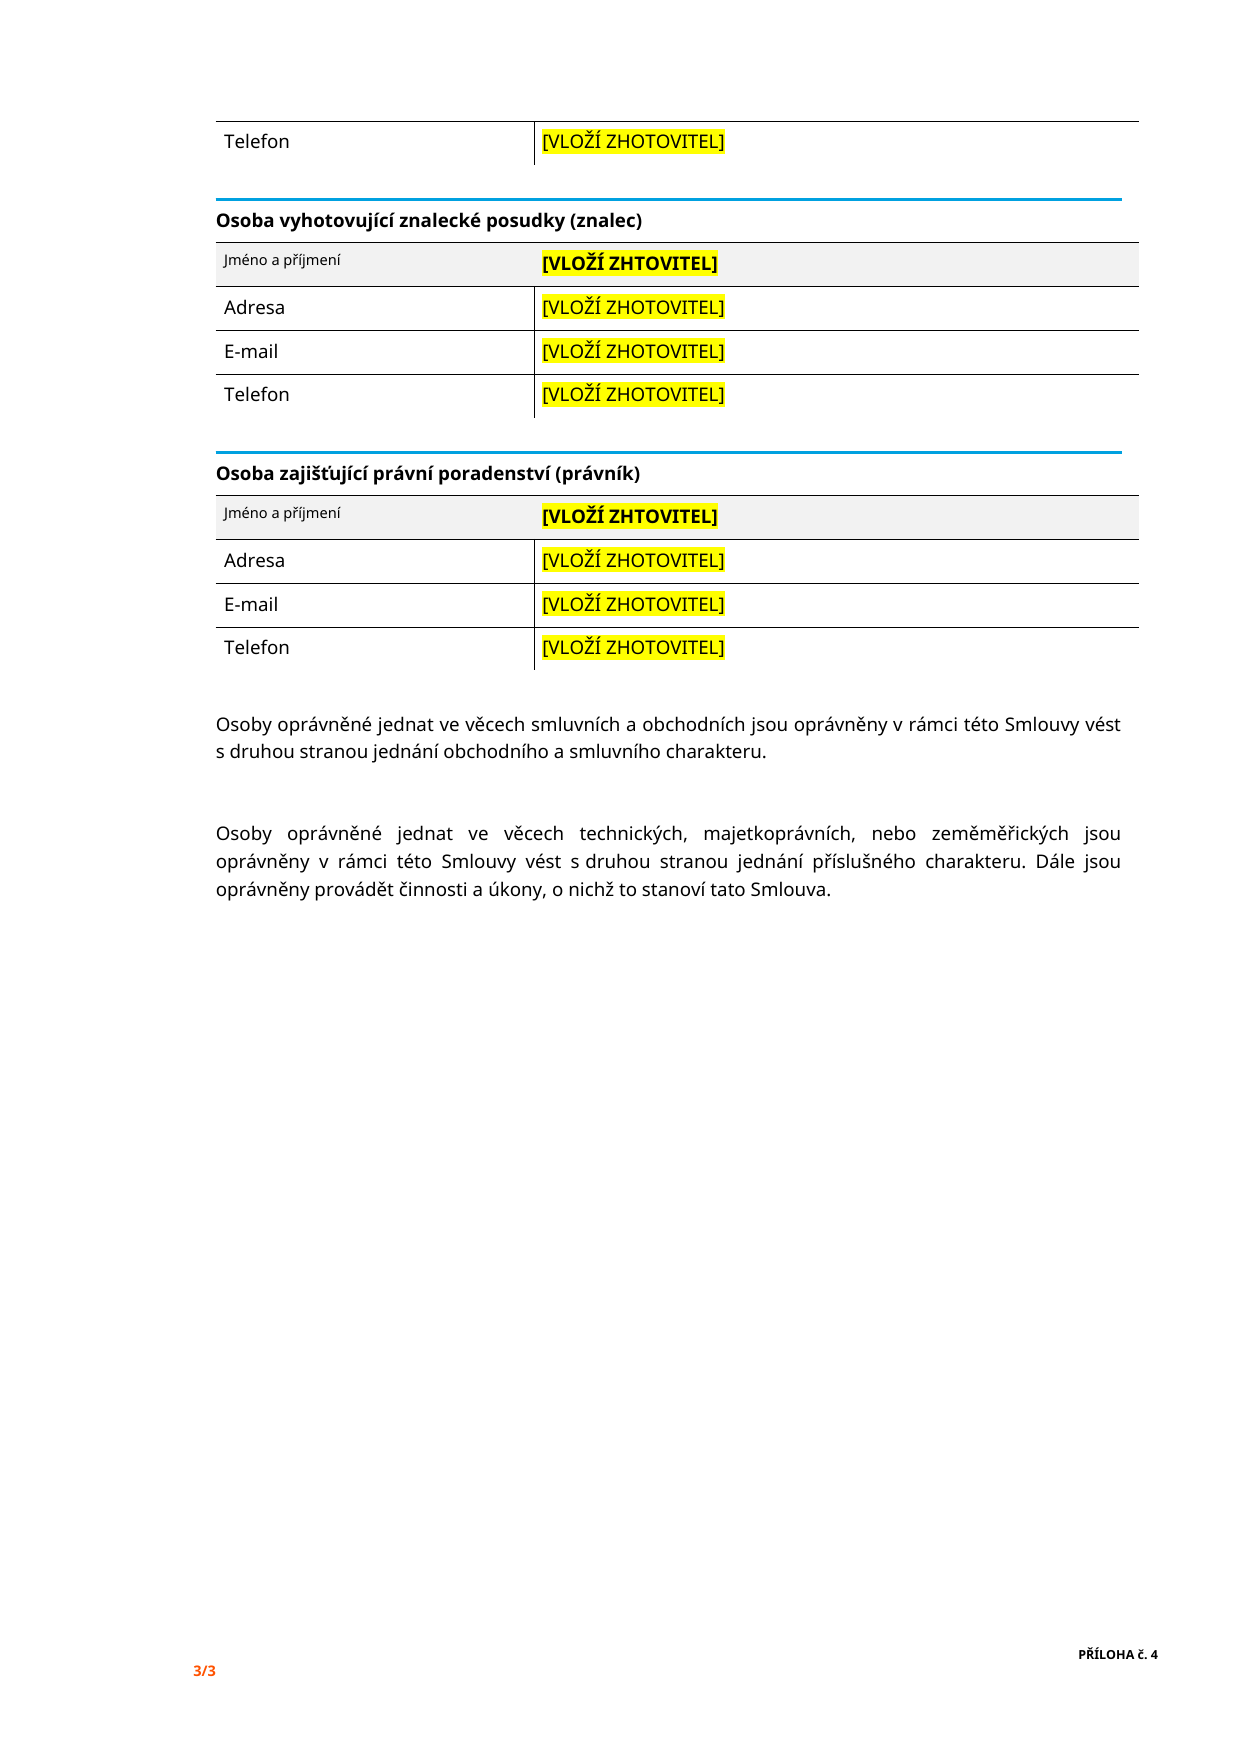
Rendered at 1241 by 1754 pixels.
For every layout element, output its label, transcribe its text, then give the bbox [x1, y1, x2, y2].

table_cell [VLOŽÍ ZHOTOVITEL] [535, 628, 1139, 670]
table_cell [VLOŽÍ ZHOTOVITEL] [535, 584, 1139, 626]
table_cell Telefon [216, 628, 534, 670]
table_cell [VLOŽÍ ZHOTOVITEL] [535, 540, 1139, 583]
text Osoby oprávněné jednat ve věcech technických, majetkoprávních, nebo zeměměřických jsou oprávněny v rámci této Smlouvy vést s druhou stranou jednání příslušného charakteru. Dále jsou oprávněny provádět činnosti a úkony, o nichž to stanoví tato Smlouva. [216, 820, 1122, 901]
table_cell [VLOŽÍ ZHOTOVITEL] [535, 287, 1139, 330]
table_cell E-mail [216, 331, 534, 373]
table_cell [VLOŽÍ ZHOTOVITEL] [535, 331, 1139, 373]
table_header Jméno a příjmení [216, 496, 534, 539]
table_cell Telefon [216, 122, 534, 164]
table_cell [VLOŽÍ ZHOTOVITEL] [535, 122, 1139, 164]
table_header [VLOŽÍ ZHTOVITEL] [534, 243, 1139, 286]
table_header Jméno a příjmení [216, 243, 534, 286]
table_cell [VLOŽÍ ZHOTOVITEL] [535, 375, 1139, 417]
table_cell Adresa [216, 287, 534, 330]
table_cell E-mail [216, 584, 534, 626]
table_header [VLOŽÍ ZHTOVITEL] [534, 496, 1139, 539]
text Osoba zajišťující právní poradenství (právník) [216, 454, 1122, 486]
table_cell Telefon [216, 375, 534, 417]
text Osoby oprávněné jednat ve věcech smluvních a obchodních jsou oprávněny v rámci této Smlouvy vést s druhou stranou jednání obchodního a smluvního charakteru. [216, 711, 1122, 764]
text Osoba vyhotovující znalecké posudky (znalec) [216, 201, 1122, 233]
table_cell Adresa [216, 540, 534, 583]
